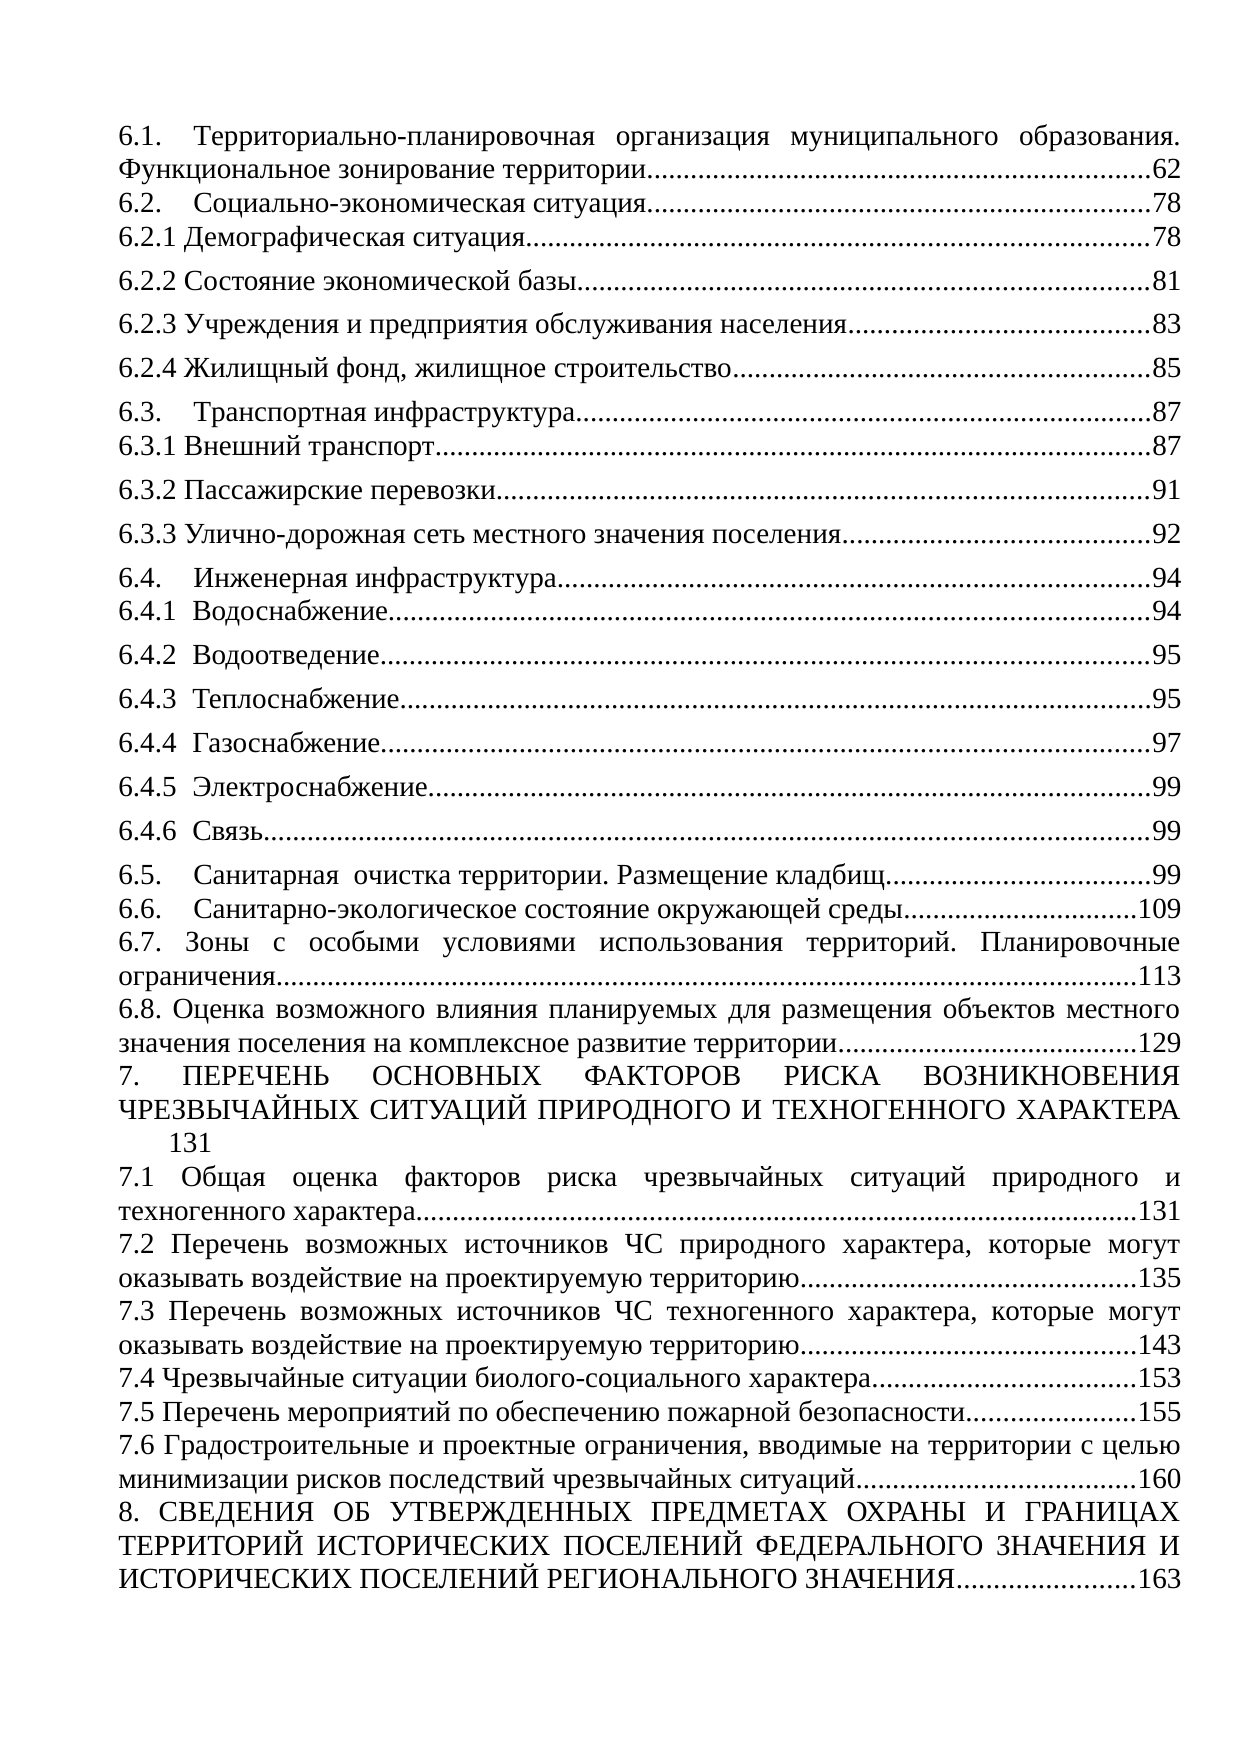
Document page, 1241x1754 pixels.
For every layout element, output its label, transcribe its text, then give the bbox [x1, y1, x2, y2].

text 6.4.6 Связь 99 [118, 813, 1181, 847]
text 7.3 Перечень возможных источников ЧС техногенного характера, которые могут оказывать воздействие на проектируемую территорию 143 [118, 1293, 1181, 1360]
text 6.3.3 Улично-дорожная сеть местного значения поселения 92 [118, 516, 1181, 549]
text 7.4 Чрезвычайные ситуации биолого-социального характера 153 [118, 1360, 1181, 1394]
text 6.4.5 Электроснабжение 99 [118, 769, 1181, 803]
text 6.4. Инженерная инфраструктура 94 [118, 560, 1181, 593]
text 6.3.1 Внешний транспорт 87 [118, 428, 1181, 462]
text 6.2. Социально-экономическая ситуация 78 [118, 185, 1181, 219]
text 6.2.1 Демографическая ситуация 78 [118, 219, 1181, 252]
text 6.2.2 Состояние экономической базы 81 [118, 263, 1181, 296]
text 6.2.4 Жилищный фонд, жилищное строительство 85 [118, 351, 1181, 384]
text 7.5 Перечень мероприятий по обеспечению пожарной безопасности 155 [118, 1394, 1181, 1427]
text 8. СВЕДЕНИЯ ОБ УТВЕРЖДЕННЫХ ПРЕДМЕТАХ ОХРАНЫ И ГРАНИЦАХ ТЕРРИТОРИЙ ИСТОРИЧЕСКИХ ПОСЕЛЕНИЙ ФЕДЕРАЛЬНОГО ЗНАЧЕНИЯ И ИСТОРИЧЕСКИХ ПОСЕЛЕНИЙ РЕГИОНАЛЬНОГО ЗНАЧЕНИЯ 163 [118, 1494, 1181, 1595]
text 6.1. Территориально-планировочная организация муниципального образования. Функциональное зонирование территории 62 [118, 118, 1181, 185]
text 7. ПЕРЕЧЕНЬ ОСНОВНЫХ ФАКТОРОВ РИСКА ВОЗНИКНОВЕНИЯ ЧРЕЗВЫЧАЙНЫХ СИТУАЦИЙ ПРИРОДНОГО И ТЕХНОГЕННОГО ХАРАКТЕРА 131 [118, 1058, 1181, 1159]
text 6.4.4 Газоснабжение 97 [118, 725, 1181, 759]
text 6.2.3 Учреждения и предприятия обслуживания населения 83 [118, 307, 1181, 340]
text 7.1 Общая оценка факторов риска чрезвычайных ситуаций природного и техногенного характера 131 [118, 1159, 1181, 1226]
text 6.4.2 Водоотведение 95 [118, 637, 1181, 671]
text 6.6. Санитарно-экологическое состояние окружающей среды 109 [118, 891, 1181, 924]
text 6.3. Транспортная инфраструктура 87 [118, 394, 1181, 428]
text 6.4.3 Теплоснабжение 95 [118, 681, 1181, 715]
text 7.6 Градостроительные и проектные ограничения, вводимые на территории с целью минимизации рисков последствий чрезвычайных ситуаций 160 [118, 1427, 1181, 1494]
text 6.5. Санитарная очистка территории. Размещение кладбищ 99 [118, 857, 1181, 891]
text 7.2 Перечень возможных источников ЧС природного характера, которые могут оказывать воздействие на проектируемую территорию 135 [118, 1226, 1181, 1293]
text 6.3.2 Пассажирские перевозки 91 [118, 472, 1181, 506]
text 6.7. Зоны с особыми условиями использования территорий. Планировочные ограничения 113 [118, 924, 1181, 991]
text 6.8. Оценка возможного влияния планируемых для размещения объектов местного значения поселения на комплексное развитие территории 129 [118, 991, 1181, 1058]
text 6.4.1 Водоснабжение 94 [118, 593, 1181, 627]
